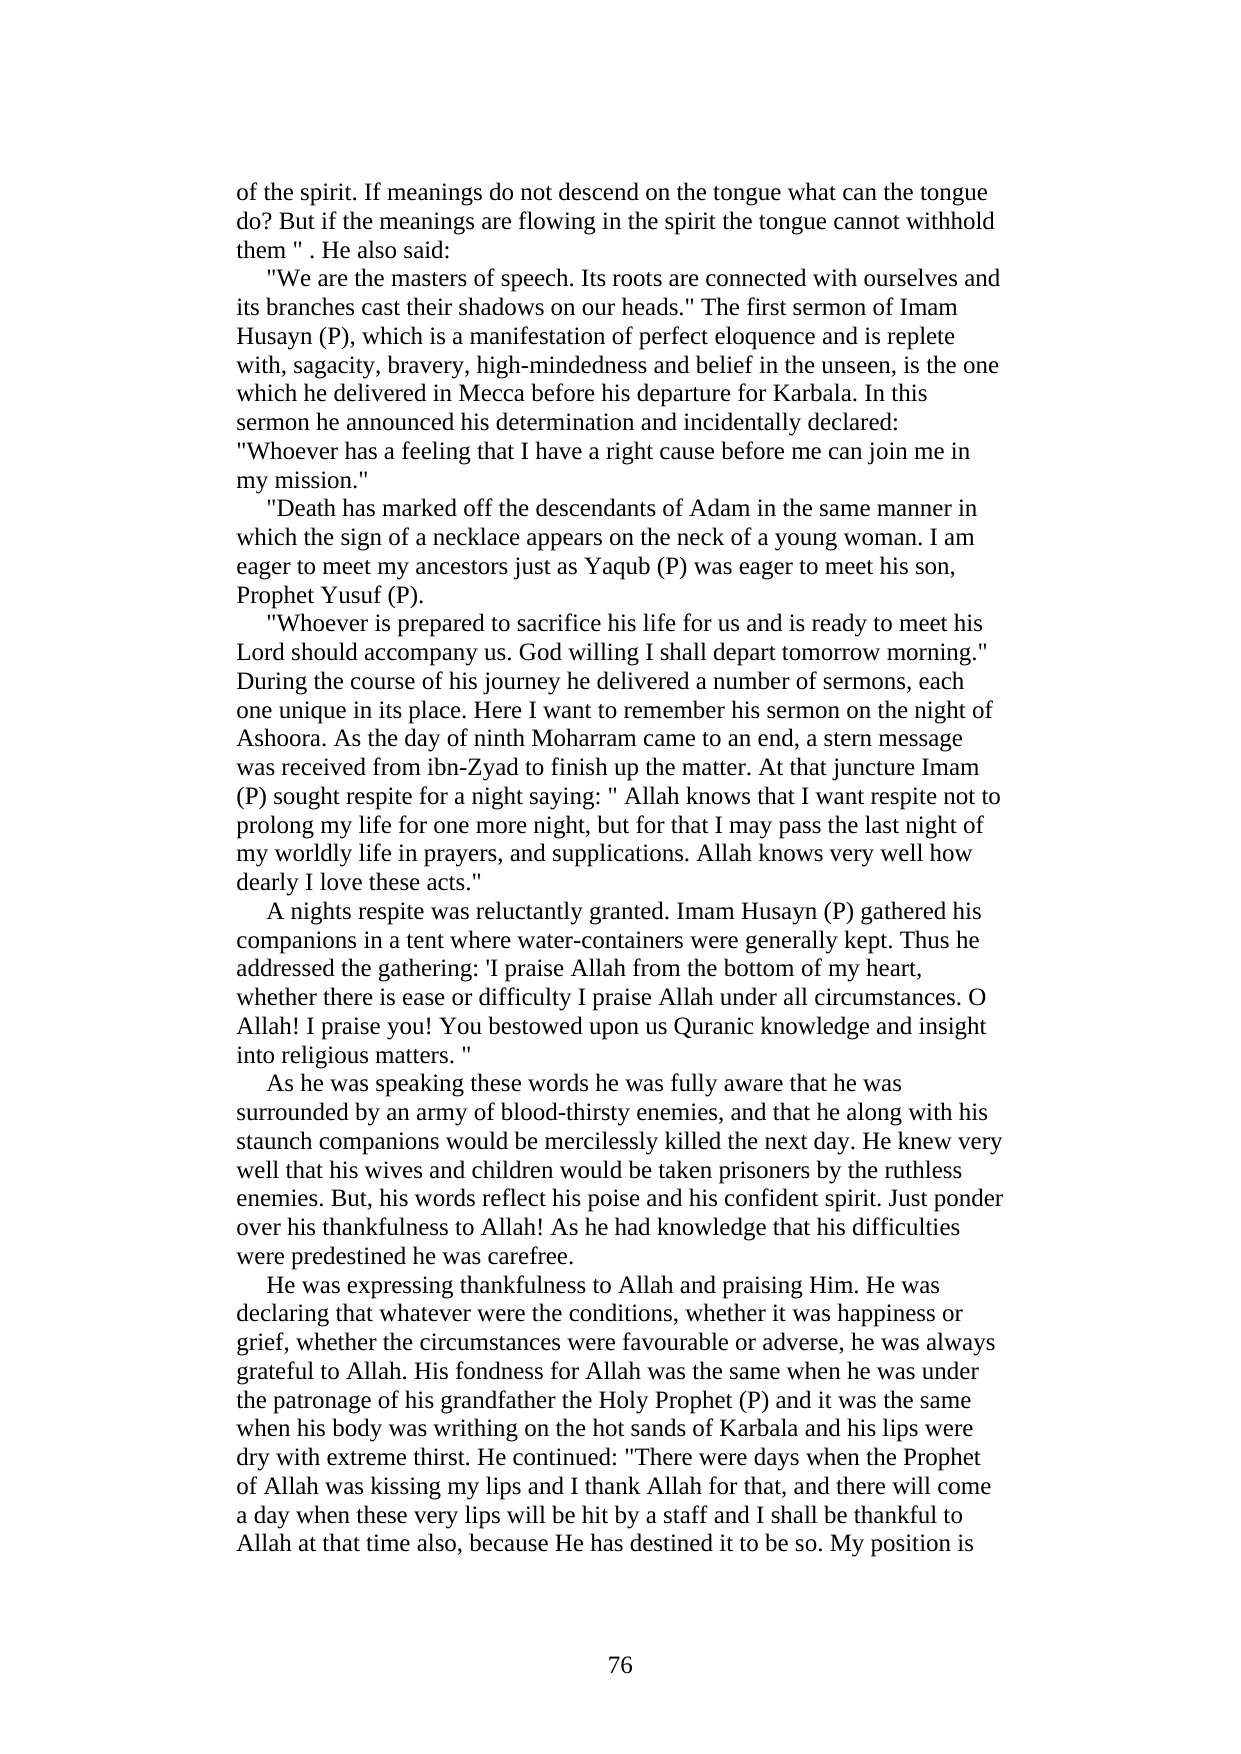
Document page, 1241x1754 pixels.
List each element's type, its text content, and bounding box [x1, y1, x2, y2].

text "We are the masters of speech. Its roots are connected with ourselves and its branches cast their shadows on our heads." The first sermon of Imam Husayn (P), which is a manifestation of perfect eloquence and is replete with, sagacity, bravery, high-mindedness and belief in the unseen, is the one which he delivered in Mecca before his departure for Karbala. In this sermon he announced his determination and incidentally declared: "Whoever has a feeling that I have a right cause before me can join me in my mission." [236, 263, 1004, 493]
text "Death has marked off the descendants of Adam in the same manner in which the sign of a necklace appears on the neck of a young woman. I am eager to meet my ancestors just as Yaqub (P) was eager to meet his son, Prophet Yusuf (P). [236, 493, 1004, 608]
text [236, 177, 1004, 263]
text "Whoever is prepared to sacrifice his life for us and is ready to meet his Lord should accompany us. God willing I shall depart tomorrow morning." During the course of his journey he delivered a number of sermons, each one unique in its place. Here I want to remember his sermon on the night of Ashoora. As the day of ninth Moharram came to an end, a stern message was received from ibn-Zyad to finish up the matter. At that juncture Imam (P) sought respite for a night saying: " Allah knows that I want respite not to prolong my life for one more night, but for that I may pass the last night of my worldly life in prayers, and supplications. Allah knows very well how dearly I love these acts." [236, 608, 1004, 896]
text A nights respite was reluctantly granted. Imam Husayn (P) gathered his companions in a tent where water-containers were generally kept. Thus he addressed the gathering: 'I praise Allah from the bottom of my heart, whether there is ease or difficulty I praise Allah under all circumstances. O Allah! I praise you! You bestowed upon us Quranic knowledge and insight into religious matters. " [236, 896, 1004, 1068]
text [236, 1270, 1004, 1557]
text As he was speaking these words he was fully aware that he was surrounded by an army of blood-thirsty enemies, and that he along with his staunch companions would be mercilessly killed the next day. He knew very well that his wives and children would be taken prisoners by the ruthless enemies. But, his words reflect his poise and his confident spirit. Just ponder over his thankfulness to Allah! As he had knowledge that his difficulties were predestined he was carefree. [236, 1068, 1004, 1270]
